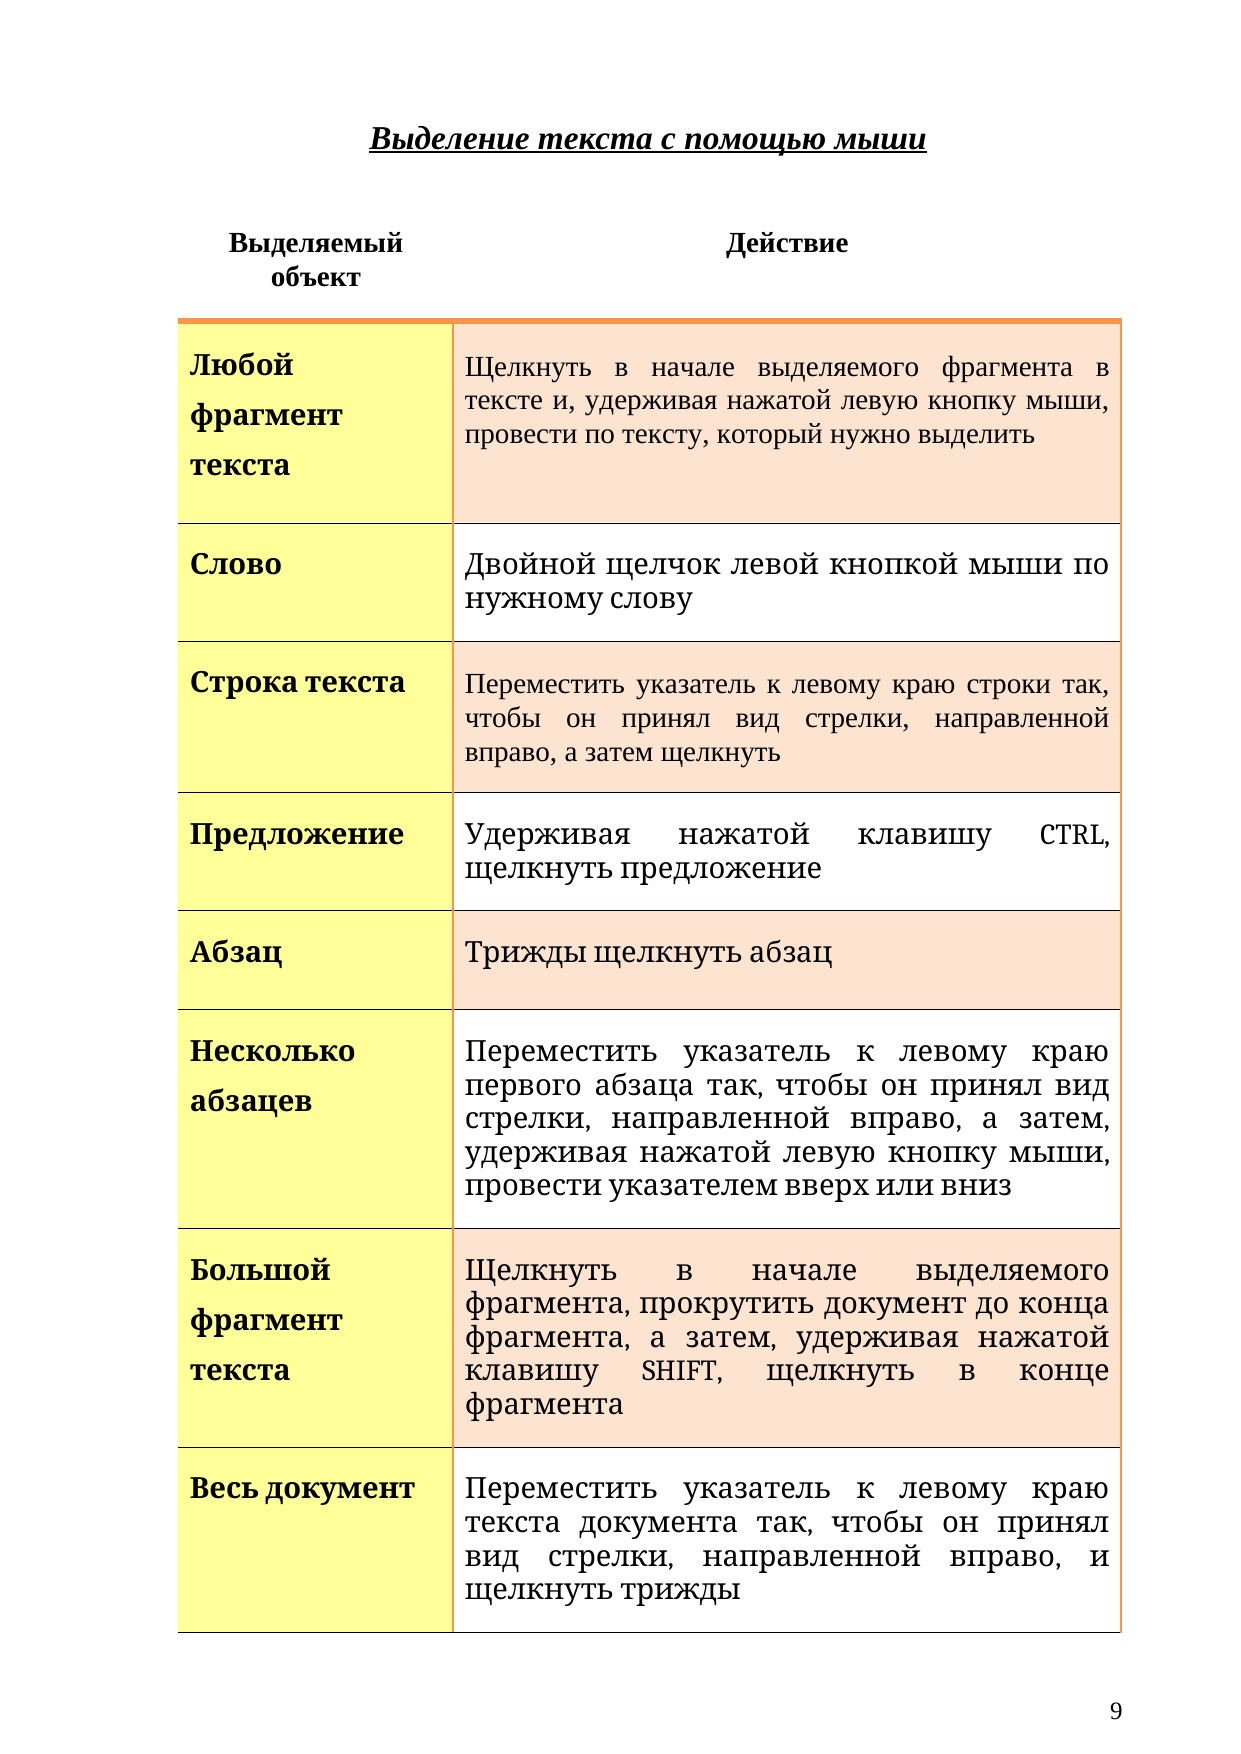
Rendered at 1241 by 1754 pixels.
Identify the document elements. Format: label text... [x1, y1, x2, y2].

table_cell Переместить указатель к левому краю строки так, чтобы он принял вид стрелки, направленной вправо, а затем щелкнуть [454, 642, 1120, 792]
table_cell Несколько абзацев [178, 1010, 452, 1228]
text Выделение текста с помощью мыши [177, 118, 1122, 156]
table_cell Щелкнуть в начале выделяемого фрагмента в тексте и, удерживая нажатой левую кнопку мыши, провести по тексту, который нужно выделить [454, 324, 1120, 522]
table_cell Переместить указатель к левому краю первого абзаца так, чтобы он принял вид стрелки, направленной вправо, а затем, удерживая нажатой левую кнопку мыши, провести указателем вверх или вниз [454, 1010, 1120, 1228]
table_cell Переместить указатель к левому краю текста документа так, чтобы он принял вид стрелки, направленной вправо, и щелкнуть трижды [454, 1448, 1120, 1632]
table_cell Удерживая нажатой клавишу CTRL, щелкнуть предложение [454, 793, 1120, 910]
table_cell Двойной щелчок левой кнопкой мыши по нужному слову [454, 524, 1120, 641]
table_header Выделяемый объект [178, 201, 453, 318]
table_cell Большой фрагмент текста [178, 1229, 452, 1447]
table_header Действие [453, 201, 1121, 318]
table_cell Любой фрагмент текста [178, 324, 452, 522]
table_cell Слово [178, 524, 452, 641]
table_cell Щелкнуть в начале выделяемого фрагмента, прокрутить документ до конца фрагмента, а затем, удерживая нажатой клавишу SHIFT, щелкнуть в конце фрагмента [454, 1229, 1120, 1447]
table_cell Трижды щелкнуть абзац [454, 911, 1120, 1009]
table_cell Предложение [178, 793, 452, 910]
table_cell Строка текста [178, 642, 452, 792]
table_cell Весь документ [178, 1448, 452, 1632]
table_cell Абзац [178, 911, 452, 1009]
